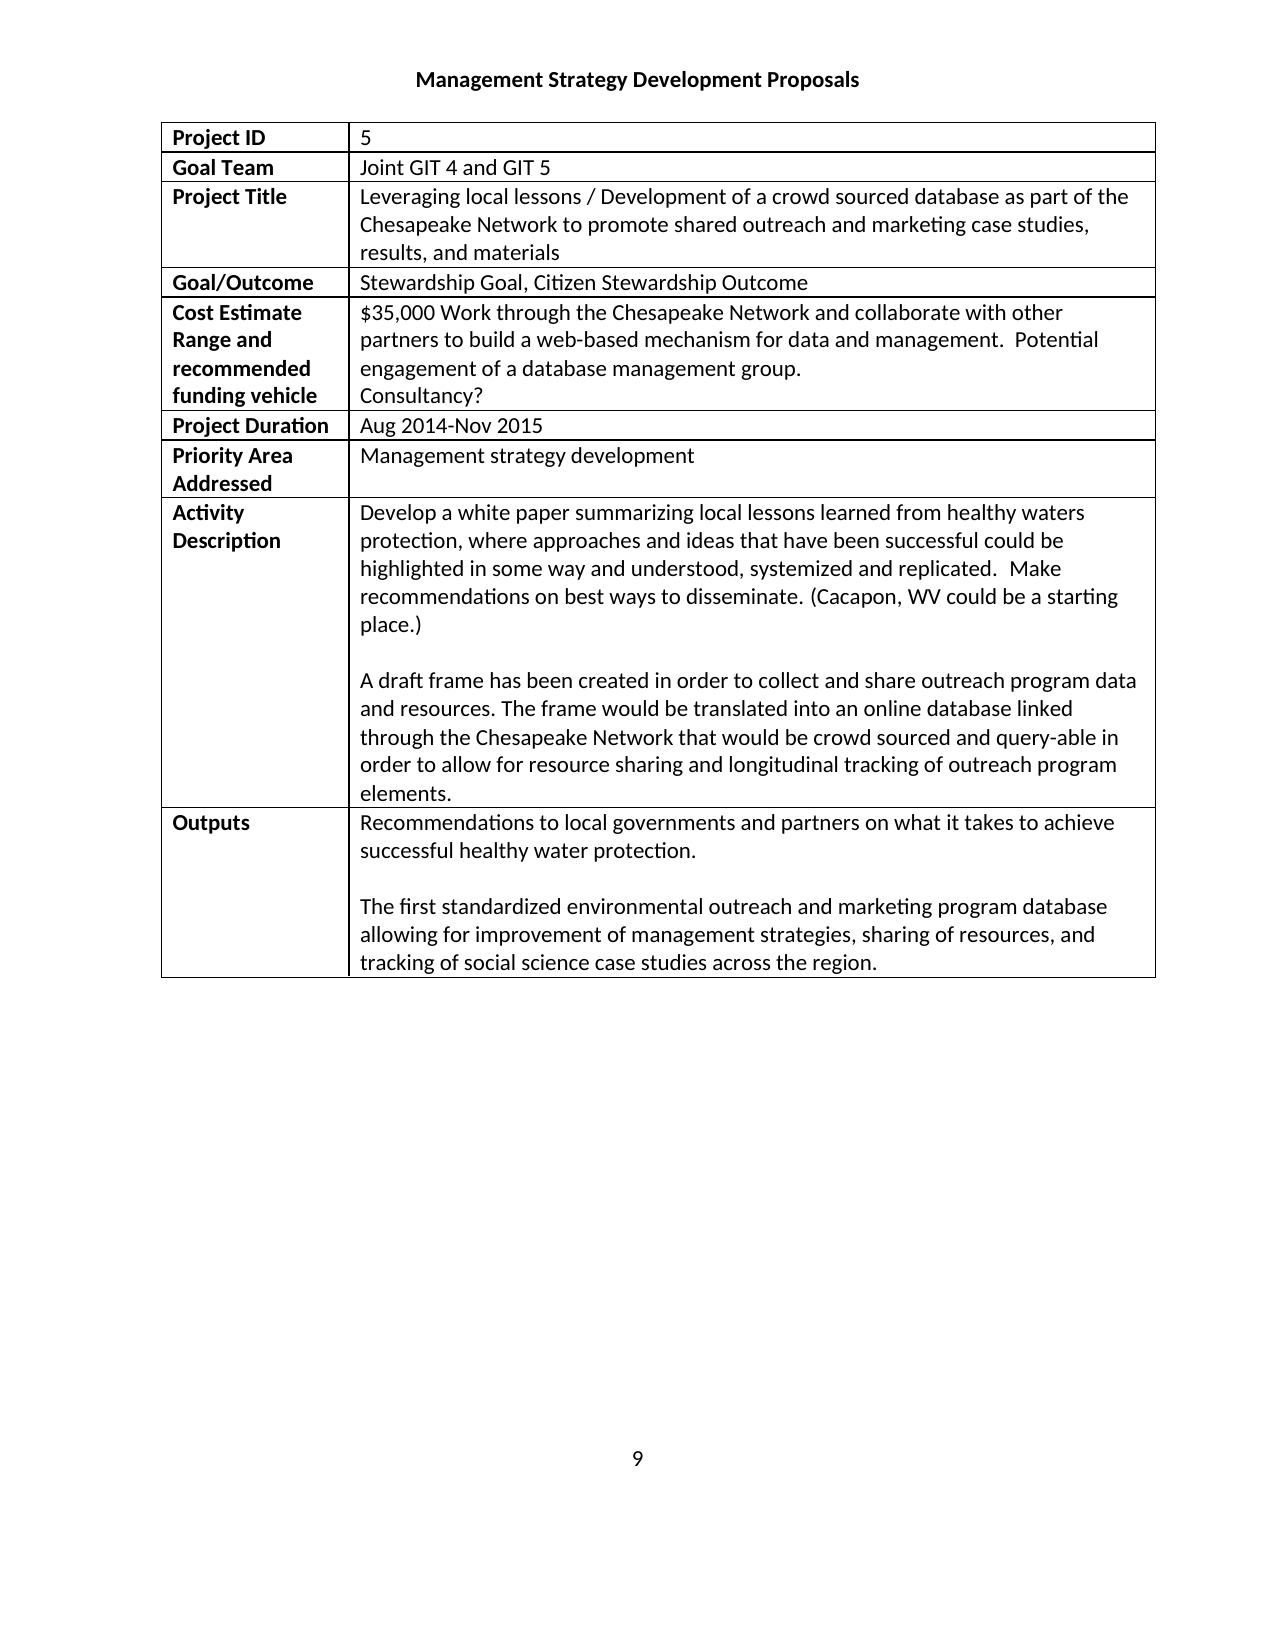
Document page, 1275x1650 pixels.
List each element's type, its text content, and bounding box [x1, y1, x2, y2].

table_cell Recommendations to local governments and partners on what it takes to achieve successful healthy water protection. The first standardized environmental outreach and marketing program database allowing for improvement of management strategies, sharing of resources, and tracking of social science case studies across the region. [350, 808, 1155, 976]
table_header Project ID [162, 123, 348, 151]
table_cell Management strategy development [350, 441, 1155, 497]
table_cell Stewardship Goal, Citizen Stewardship Outcome [350, 268, 1155, 296]
table_cell Outputs [162, 808, 348, 976]
table_cell Goal/Outcome [162, 268, 348, 296]
table_cell $35,000 Work through the Chesapeake Network and collaborate with other partners to build a web-based mechanism for data and management. Potential engagement of a database management group. Consultancy? [350, 298, 1155, 410]
table_cell Goal Team [162, 153, 348, 181]
table_cell Develop a white paper summarizing local lessons learned from healthy waters protection, where approaches and ideas that have been successful could be highlighted in some way and understood, systemized and replicated. Make recommendations on best ways to disseminate. (Cacapon, WV could be a starting place.) A draft frame has been created in order to collect and share outreach program data and resources. The frame would be translated into an online database linked through the Chesapeake Network that would be crowd sourced and query-able in order to allow for resource sharing and longitudinal tracking of outreach program elements. [350, 498, 1155, 807]
table_cell Project Duration [162, 411, 348, 439]
table_header 5 [350, 123, 1155, 151]
text Management Strategy Development Proposals [150, 66, 1125, 94]
table_cell Activity Description [162, 498, 348, 807]
table_cell Leveraging local lessons / Development of a crowd sourced database as part of the Chesapeake Network to promote shared outreach and marketing case studies, results, and materials [350, 182, 1155, 266]
table_cell Joint GIT 4 and GIT 5 [350, 153, 1155, 181]
table_cell Aug 2014-Nov 2015 [350, 411, 1155, 439]
table_cell Cost Estimate Range and recommended funding vehicle [162, 298, 348, 410]
table_cell Project Title [162, 182, 348, 266]
table_cell Priority Area Addressed [162, 441, 348, 497]
